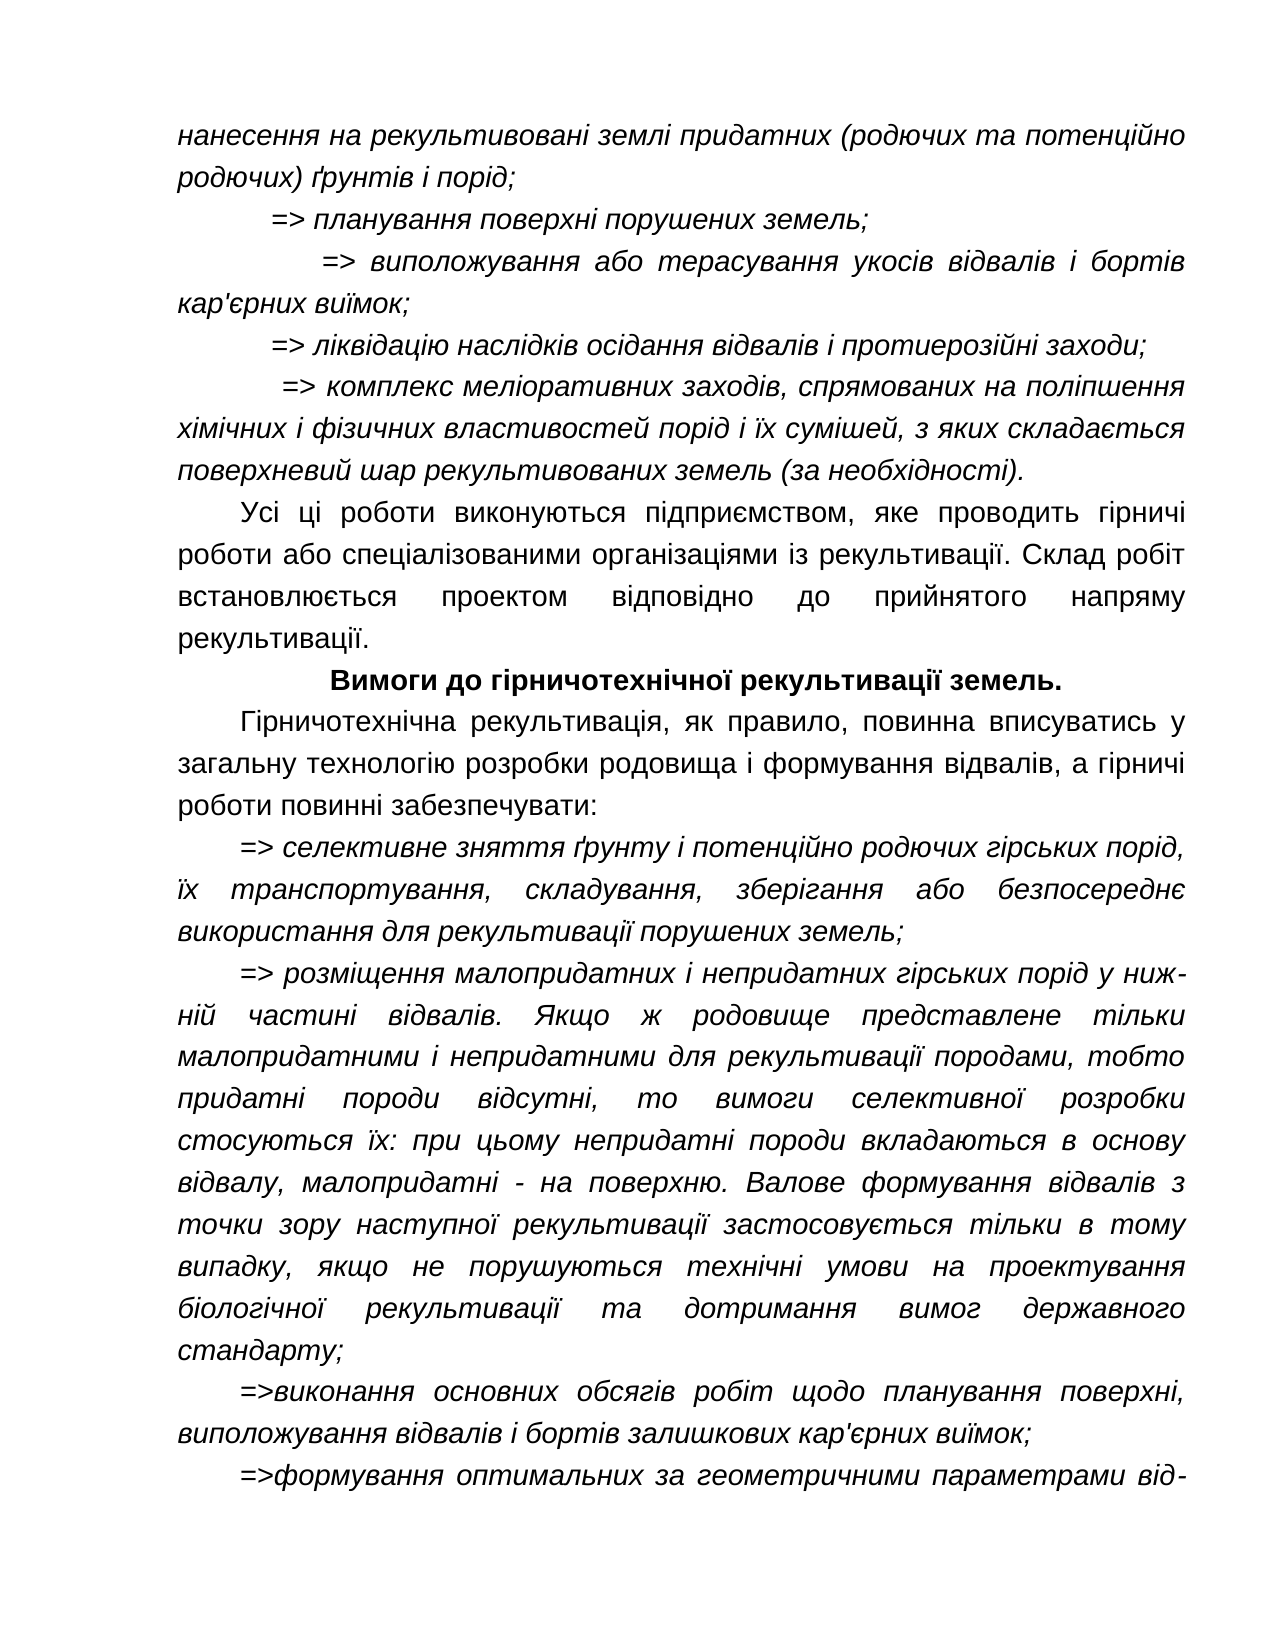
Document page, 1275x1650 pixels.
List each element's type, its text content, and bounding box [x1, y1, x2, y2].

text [177, 118, 1186, 193]
text => селективне зняття ґрунту і потенційно родючих гірських порід, їх транспортування, складування, зберігання або безпосереднє використання для рекультивації порушених земель; [177, 830, 1186, 947]
text Вимоги до гірничотехнічної рекультивації земель. [177, 662, 1186, 696]
text Усі ці роботи виконуються підприємством, яке проводить гірничі роботи або спеціалізованими організаціями із рекультивації. Склад робіт встановлюється проектом відповідно до прийнятого напряму рекультивації. [177, 495, 1186, 654]
text => комплекс меліоративних заходів, спрямованих на поліпшення хімічних і фізичних властивостей порід і їх сумішей, з яких складається поверхневий шар рекультивованих земель (за необхідності). [177, 369, 1186, 487]
text Гірничотехнічна рекультивація, як правило, повинна вписуватись у загальну технологію розробки родовища і формування відвалів, а гірничі роботи повинні забезпечувати: [177, 704, 1186, 822]
text => ліквідацію наслідків осідання відвалів і протиерозійні заходи; [177, 327, 1186, 361]
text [177, 1458, 1186, 1492]
text =>виконання основних обсягів робіт щодо планування поверхні, виположування відвалів і бортів залишкових кар'єрних виїмок; [177, 1374, 1186, 1450]
text => виположування або терасування укосів відвалів і бортів кар'єрних виїмок; [177, 244, 1186, 319]
text => розміщення малопридатних і непридатних гірських порід у нижній частині відвалів. Якщо ж родовище представлене тільки малопридатними і непридатними для рекультивації породами, тобто придатні породи відсутні, то вимоги селективної розробки стосуються їх: при цьому непридатні породи вкладаються в основу відвалу, малопридатні - на поверхню. Валове формування відвалів з точки зору наступної рекультивації застосовується тільки в тому випадку, якщо не порушуються технічні умови на проектування біологічної рекультивації та дотримання вимог державного стандарту; [177, 956, 1186, 1366]
text => планування поверхні порушених земель; [177, 202, 1186, 235]
